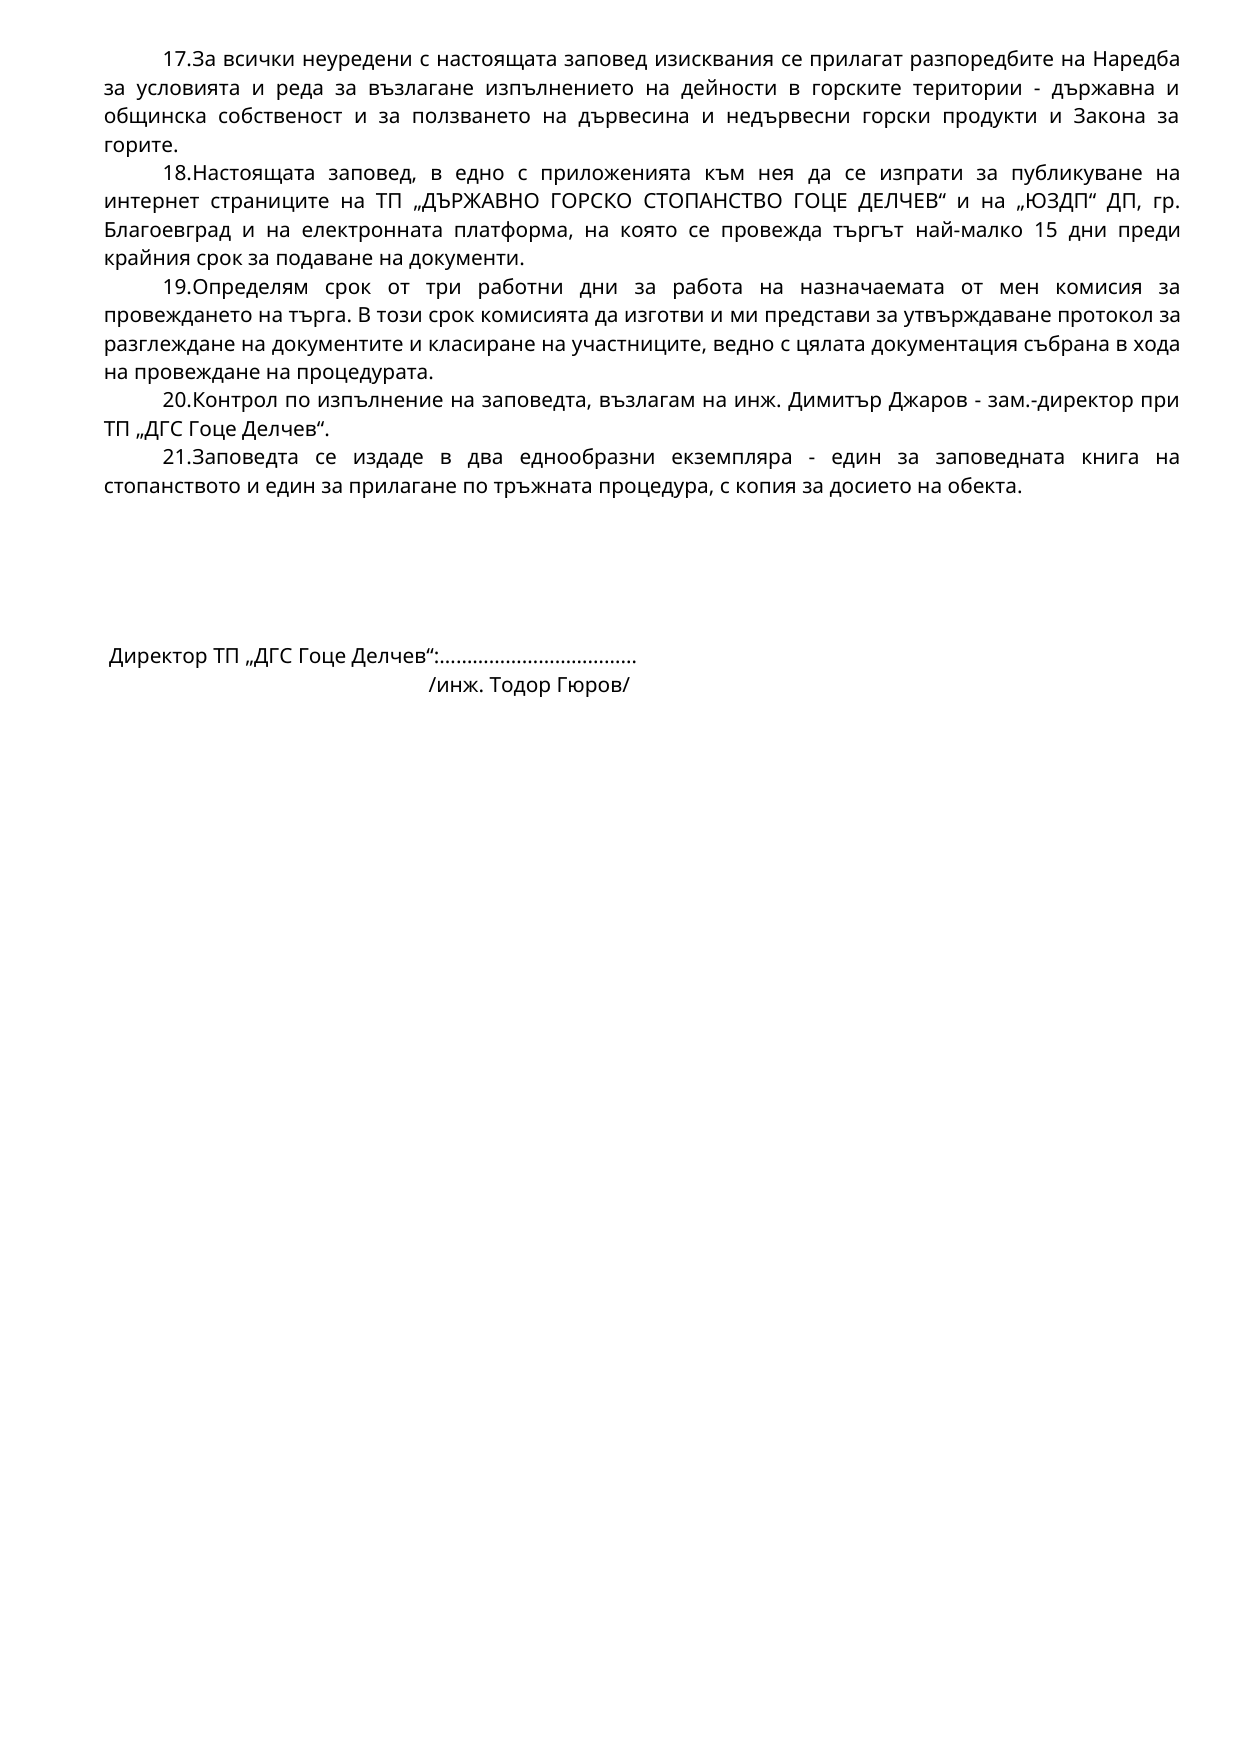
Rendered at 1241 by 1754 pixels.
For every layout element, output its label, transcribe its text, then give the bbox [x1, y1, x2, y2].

list Определям срок от три работни дни за работа на назначаемата от мен комисия за провеждането на търга. В този срок комисията да изготви и ми представи за утвърждаване протокол за разглеждане на документите и класиране на участниците, ведно с цялата документация събрана в хода на провеждане на процедурата. [103, 272, 1181, 386]
list Настоящата заповед, в едно с приложенията към нея да се изпрати за публикуване на интернет страниците на ТП „ДЪРЖАВНО ГОРСКО СТОПАНСТВО ГОЦЕ ДЕЛЧЕВ“ и на „ЮЗДП“ ДП, гр. Благоевград и на електронната платформа, на която се провежда търгът най-малко 15 дни преди крайния срок за подаване на документи. [103, 158, 1181, 272]
text Директор ТП „ДГС Гоце Делчев“:……………………………… [103, 642, 1181, 670]
list Заповедта се издаде в два еднообразни екземпляра - един за заповедната книга на стопанството и един за прилагане по тръжната процедура, с копия за досието на обекта. [103, 442, 1181, 499]
list Контрол по изпълнение на заповедта, възлагам на инж. Димитър Джаров - зам.-директор при ТП „ДГС Гоце Делчев“. [103, 386, 1181, 442]
list За всички неуредени с настоящата заповед изисквания се прилагат разпоредбите на Наредба за условията и реда за възлагане изпълнението на дейности в горските територии - държавна и общинска собственост и за ползването на дървесина и недървесни горски продукти и Закона за горите. [103, 44, 1181, 158]
text /инж. Тодор Гюров/ [103, 670, 1181, 698]
